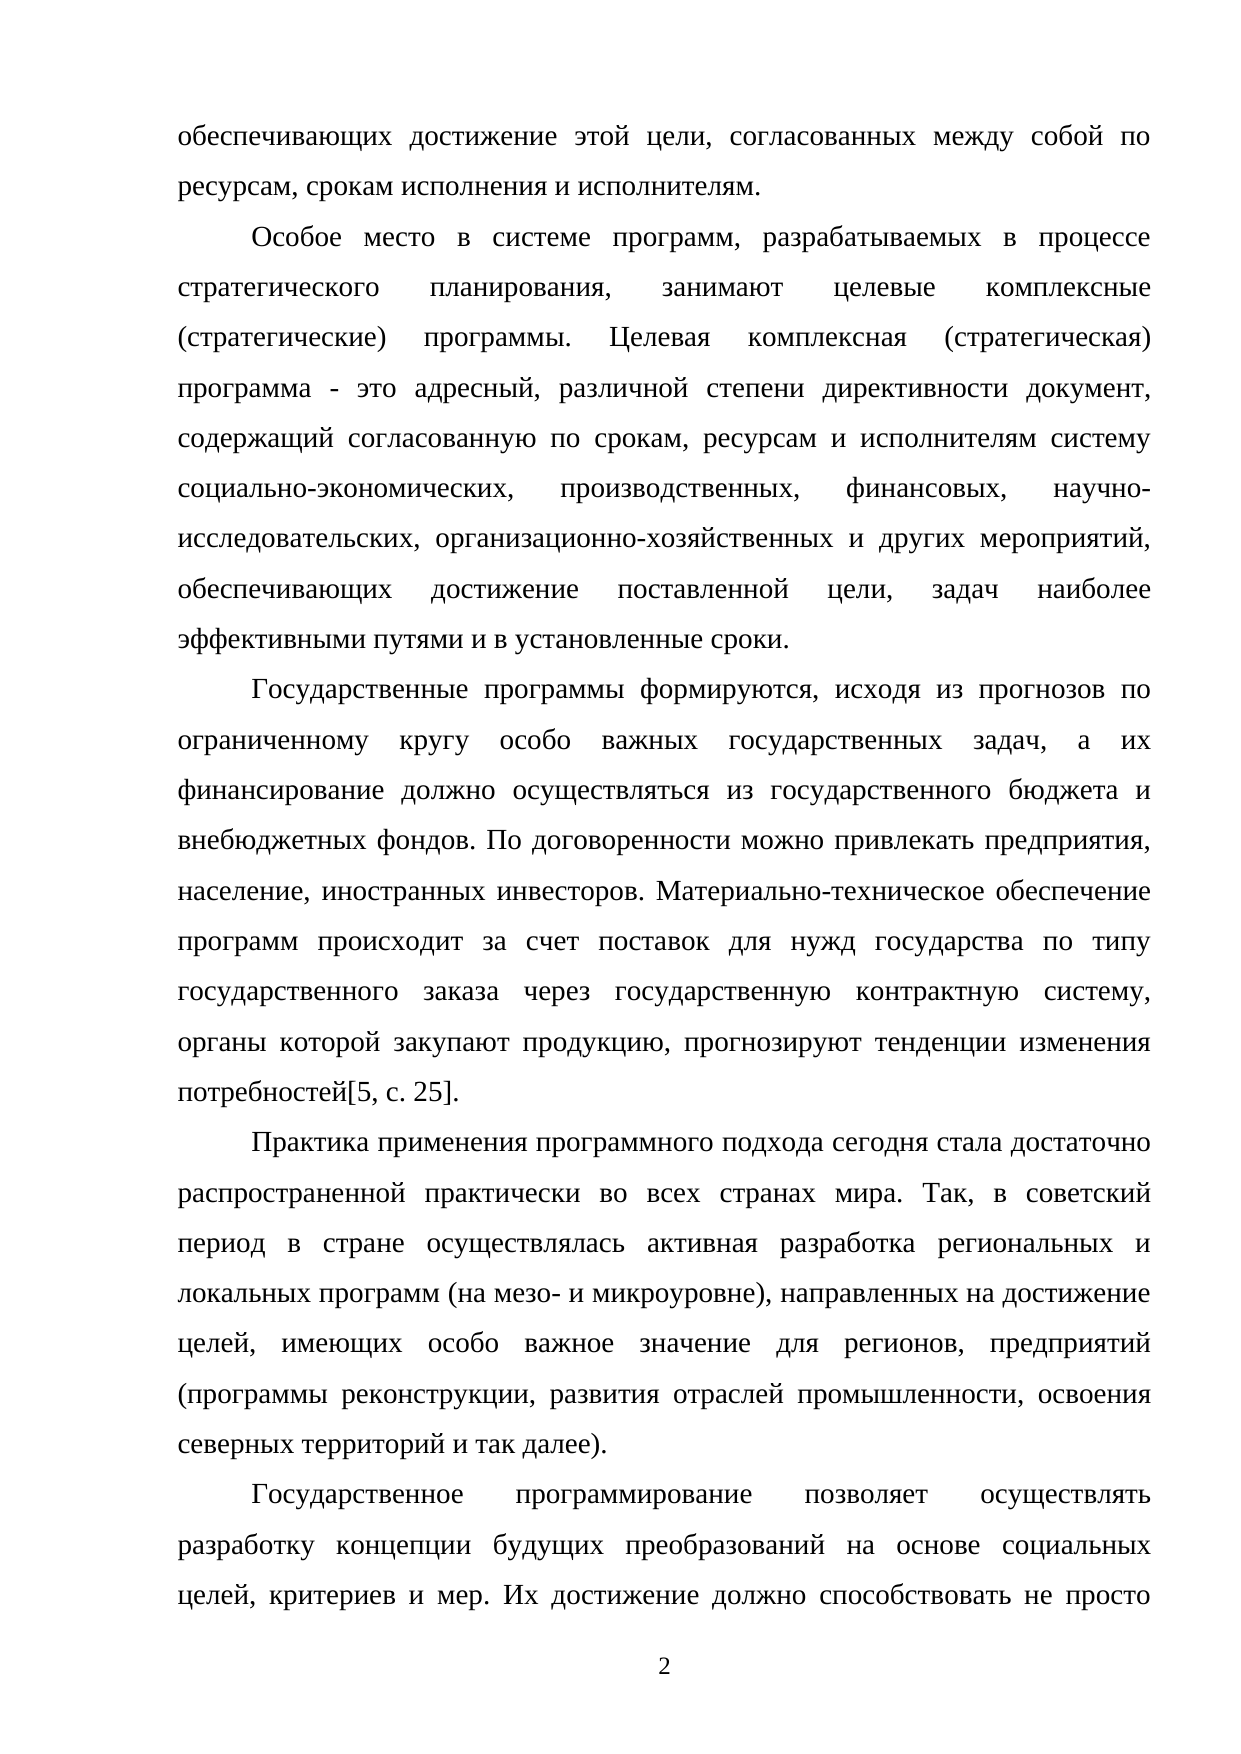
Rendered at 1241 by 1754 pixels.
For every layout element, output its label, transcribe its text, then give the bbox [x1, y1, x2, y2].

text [177, 118, 1152, 202]
text Особое место в системе программ, разрабатываемых в процессе стратегического планирования, занимают целевые комплексные (стратегические) программы. Целевая комплексная (стратегическая) программа - это адресный, различной степени директивности документ, содержащий согласованную по срокам, ресурсам и исполнителям систему социально-экономических, производственных, финансовых, научно-исследовательских, организационно-хозяйственных и других мероприятий, обеспечивающих достижение поставленной цели, задач наиболее эффективными путями и в установленные сроки. [177, 219, 1152, 655]
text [177, 1477, 1152, 1611]
text Государственные программы формируются, исходя из прогнозов по ограниченному кругу особо важных государственных задач, а их финансирование должно осуществляться из государственного бюджета и внебюджетных фондов. По договоренности можно привлекать предприятия, население, иностранных инвесторов. Материально-техническое обеспечение программ происходит за счет поставок для нужд государства по типу государственного заказа через государственную контрактную систему, органы которой закупают продукцию, прогнозируют тенденции изменения потребностей[5, с. 25]. [177, 672, 1152, 1108]
text Практика применения программного подхода сегодня стала достаточно распространенной практически во всех странах мира. Так, в советский период в стране осуществлялась активная разработка региональных и локальных программ (на мезо- и микроуровне), направленных на достижение целей, имеющих особо важное значение для регионов, предприятий (программы реконструкции, развития отраслей промышленности, освоения северных территорий и так далее). [177, 1124, 1152, 1460]
